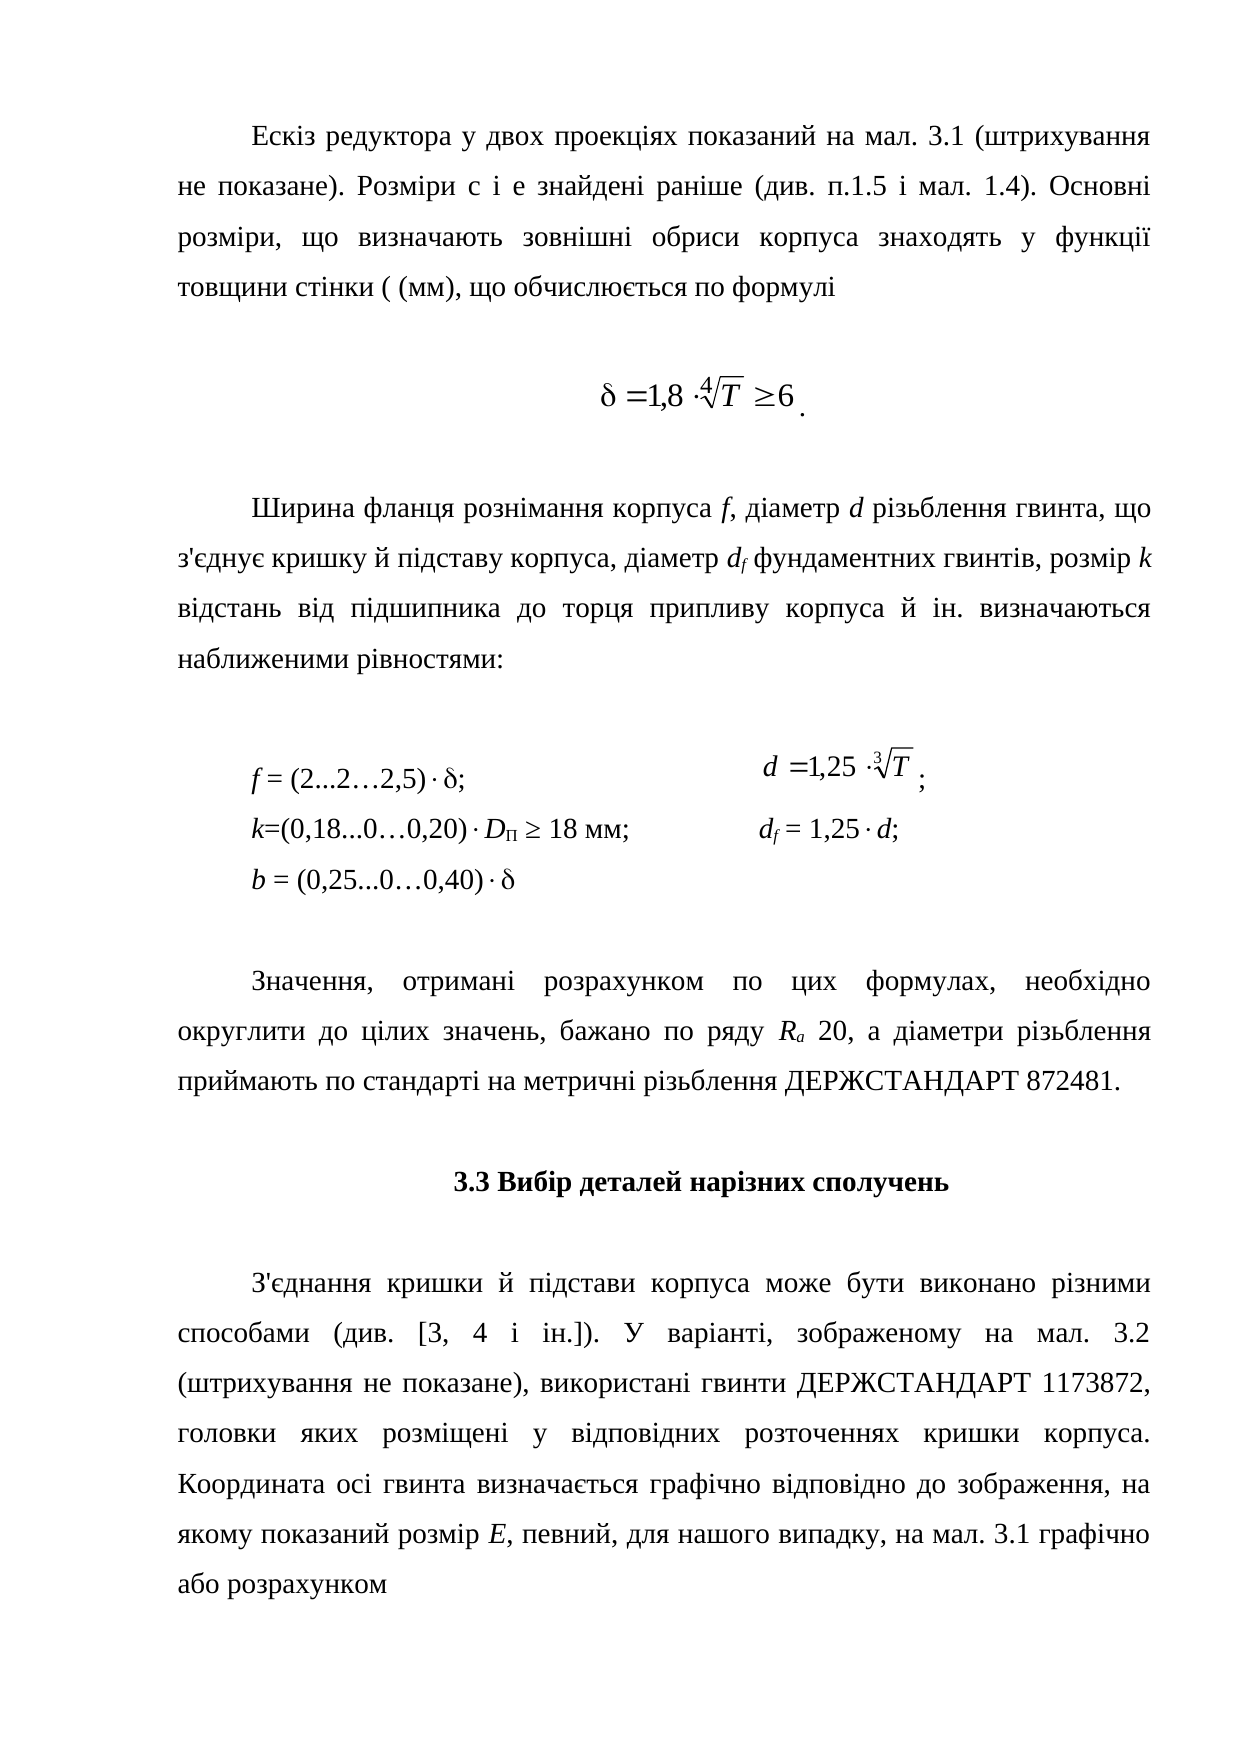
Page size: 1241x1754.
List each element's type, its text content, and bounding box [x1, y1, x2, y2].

text b = (0,25...0…0,40) [177, 862, 1152, 896]
text З'єднання кришки й підстави корпуса може бути виконано різними способами (див. [3, 4 і ін.]). У варіанті, зображеному на мал. 3.2 (штрихування не показане), використані гвинти ДЕРЖСТАНДАРТ 1173872, головки яких розміщені у відповідних розточеннях кришки корпуса. Координата осі гвинта визначається графічно відповідно до зображення, на якому показаний розмір Е, певний, для нашого випадку, на мал. 3.1 графічно або розрахунком [177, 1265, 1152, 1600]
text k=(0,18...0…0,20)DП ≥ ; df = 1,25d; [177, 812, 1152, 845]
text Ширина фланця рознімання корпуса f, діаметр d різьблення гвинта, що з'єднує кришку й підставу корпуса, діаметр df фундаментних гвинтів, розмір k відстань від підшипника до торця припливу корпуса й ін. визначаються наближеними рівностями: [177, 490, 1152, 674]
text 3.3 Вибір деталей нарізних сполучень [177, 1164, 1152, 1198]
text Ескіз редуктора у двох проекціях показаний на мал. 3.1 (штрихування не показане). Розміри c і e знайдені раніше (див. п.1.5 і мал. 1.4). Основні розміри, що визначають зовнішні обриси корпуса знаходять у функції товщини стінки ( (мм), що обчислюється по формулі [177, 118, 1152, 303]
text Значення, отримані розрахунком по цих формулах, необхідно округлити до цілих значень, бажано по ряду Ra 20, а діаметри різьблення приймають по стандарті на метричні різьблення ДЕРЖСТАНДАРТ 872481. [177, 963, 1152, 1097]
text f = (2...2…2,5); ; [177, 742, 1152, 795]
text . [177, 370, 1152, 423]
